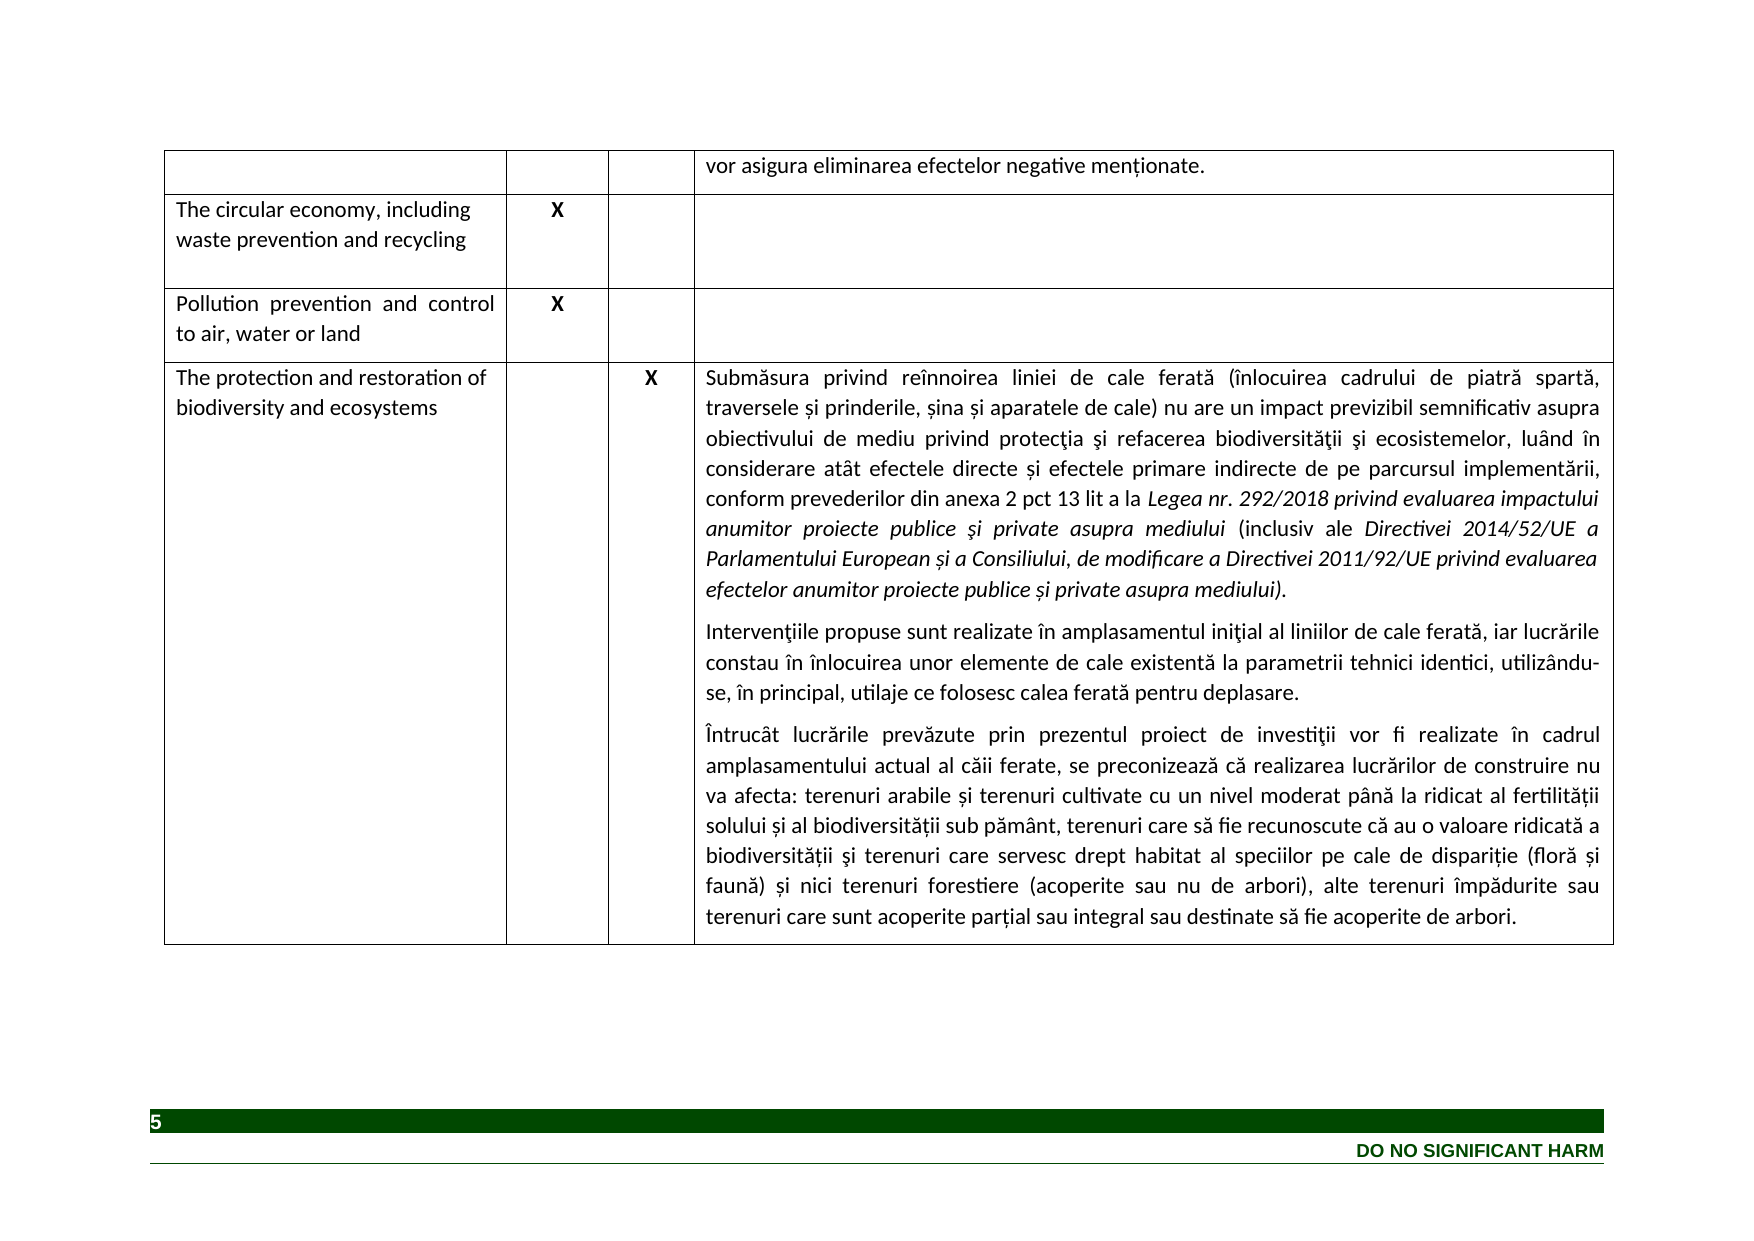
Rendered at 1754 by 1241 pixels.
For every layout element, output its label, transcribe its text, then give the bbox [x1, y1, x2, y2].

table_cell Submăsura privind reînnoirea liniei de cale ferată (înlocuirea cadrului de piatră spartă, traversele și prinderile, șina și aparatele de cale) nu are un impact previzibil semnificativ asupra obiectivului de mediu privind protecţia şi refacerea biodiversităţii şi ecosistemelor, luȃnd în considerare atȃt efectele directe și efectele primare indirecte de pe parcursul implementării, conform prevederilor din anexa 2 pct 13 lit a la Legea nr. 292/2018 privind evaluarea impactului anumitor proiecte publice şi private asupra mediului (inclusiv ale Directivei 2014/52/UE a Parlamentului European și a Consiliului, de modificare a Directivei 2011/92/UE privind evaluarea efectelor anumitor proiecte publice și private asupra mediului). Intervenţiile propuse sunt realizate în amplasamentul iniţial al liniilor de cale ferată, iar lucrările constau în înlocuirea unor elemente de cale existentă la parametrii tehnici identici, utilizându-se, în principal, utilaje ce folosesc calea ferată pentru deplasare. Întrucȃt lucrările prevăzute prin prezentul proiect de investiţii vor fi realizate în cadrul amplasamentului actual al căii ferate, se preconizează că realizarea lucrărilor de construire nu va afecta: terenuri arabile și terenuri cultivate cu un nivel moderat până la ridicat al fertilității solului și al biodiversității sub pământ, terenuri care să fie recunoscute că au o valoare ridicată a biodiversității şi terenuri care servesc drept habitat al speciilor pe cale de dispariție (floră și faună) și nici terenuri forestiere (acoperite sau nu de arbori), alte terenuri împădurite sau terenuri care sunt acoperite parțial sau integral sau destinate să fie acoperite de arbori. [695, 363, 1613, 944]
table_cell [695, 151, 1613, 194]
table_cell X [609, 151, 694, 194]
table_cell [695, 289, 1613, 362]
table_cell [695, 195, 1613, 288]
table_cell The protection and restoration of biodiversity and ecosystems [165, 363, 506, 944]
table_cell X [507, 289, 608, 362]
table_cell Pollution prevention and control to air, water or land [165, 289, 506, 362]
table_cell The circular economy, including waste prevention and recycling [165, 195, 506, 288]
table_cell [507, 151, 608, 194]
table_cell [165, 151, 506, 194]
table_cell X [609, 363, 694, 944]
table_cell [609, 289, 694, 362]
table_cell X [507, 195, 608, 288]
table_cell [609, 195, 694, 288]
table_cell [507, 363, 608, 944]
